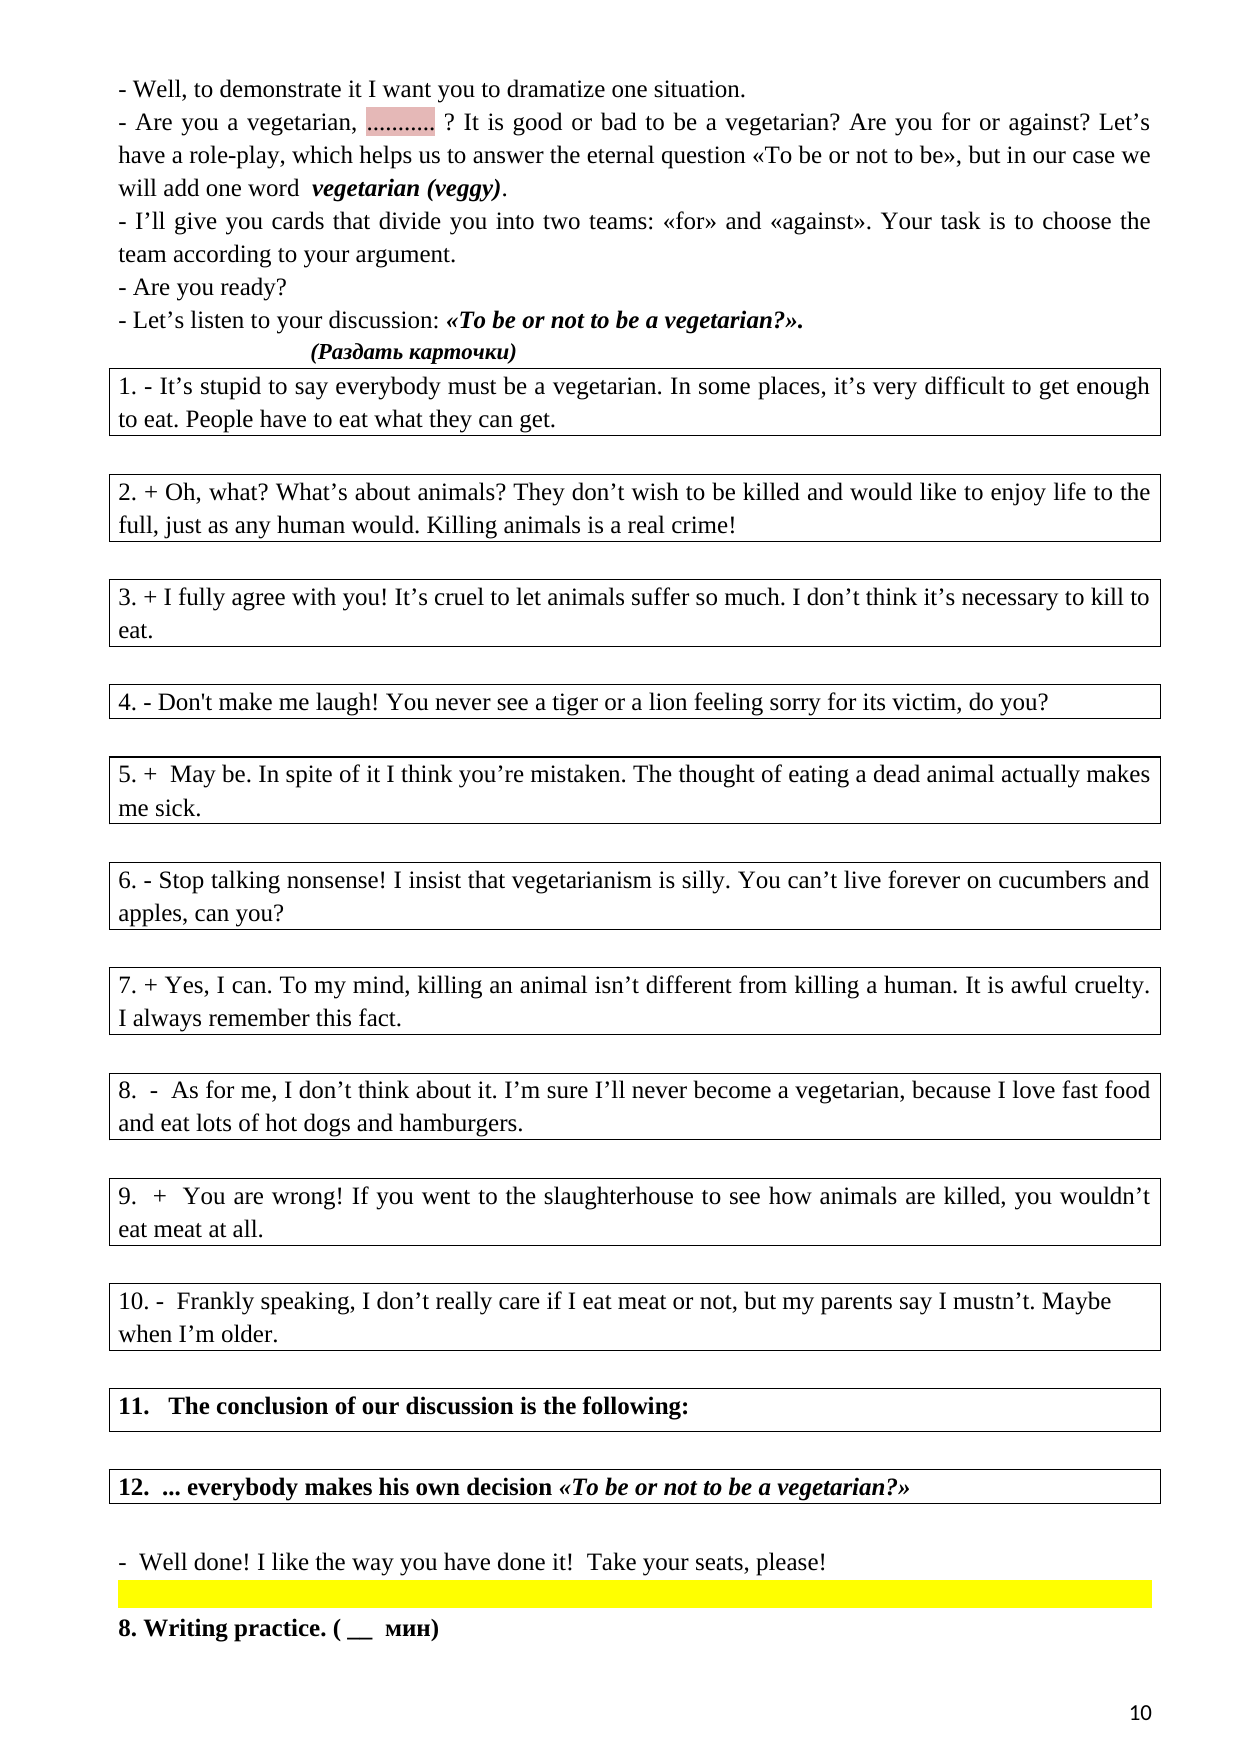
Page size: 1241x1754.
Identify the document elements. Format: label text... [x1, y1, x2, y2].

text - I’ll give you cards that divide you into two teams: «for» and «against». Your task is to choose the team according to your argument. [118, 206, 1152, 268]
text 1. - It’s stupid to say everybody must be a vegetarian. In some places, it’s very difficult to get enough to eat. People have to eat what they can get. [110, 369, 1160, 435]
text 8. Writing practice. ( __ мин) [118, 1613, 1152, 1642]
text - Are you a vegetarian, ........... ? It is good or bad to be a vegetarian? Are you for or against? Let’s have a role-play, which helps us to answer the eternal question «To be or not to be», but in our case we will add one word vegetarian (veggy). [118, 107, 1152, 202]
text - Let’s listen to your discussion: «To be or not to be a vegetarian?». [118, 305, 1152, 334]
text 8. - As for me, I don’t think about it. I’m sure I’ll never become a vegetarian, because I love fast food and eat lots of hot dogs and hamburgers. [110, 1074, 1160, 1139]
text 12. ... everybody makes his own decision «To be or not to be a vegetarian?» [110, 1470, 1160, 1503]
text 9. + You are wrong! If you went to the slaughterhouse to see how animals are killed, you wouldn’t eat meat at all. [110, 1179, 1160, 1245]
text 4. - Don't make me laugh! You never see a tiger or a lion feeling sorry for its victim, do you? [110, 685, 1160, 718]
text - Are you ready? [118, 272, 1152, 301]
text 2. + Oh, what? What’s about animals? They don’t wish to be killed and would like to enjoy life to the full, just as any human would. Killing animals is a real crime! [110, 475, 1160, 541]
text 6. - Stop talking nonsense! I insist that vegetarianism is silly. You can’t live forever on cucumbers and apples, can you? [110, 863, 1160, 929]
text (Раздать карточки) [118, 338, 1152, 364]
text - Well, to demonstrate it I want you to dramatize one situation. [118, 74, 1152, 103]
text 3. + I fully agree with you! It’s cruel to let animals suffer so much. I don’t think it’s necessary to kill to eat. [110, 580, 1160, 646]
text 10. - Frankly speaking, I don’t really care if I eat meat or not, but my parents say I mustn’t. Maybe when I’m older. [110, 1284, 1160, 1350]
text - Well done! I like the way you have done it! Take your seats, please! [118, 1547, 1152, 1576]
text 5. + May be. In spite of it I think you’re mistaken. The thought of eating a dead animal actually makes me sick. [110, 758, 1160, 823]
text 11. The conclusion of our discussion is the following: [110, 1389, 1160, 1431]
text 7. + Yes, I can. To my mind, killing an animal isn’t different from killing a human. It is awful cruelty. I always remember this fact. [110, 968, 1160, 1034]
